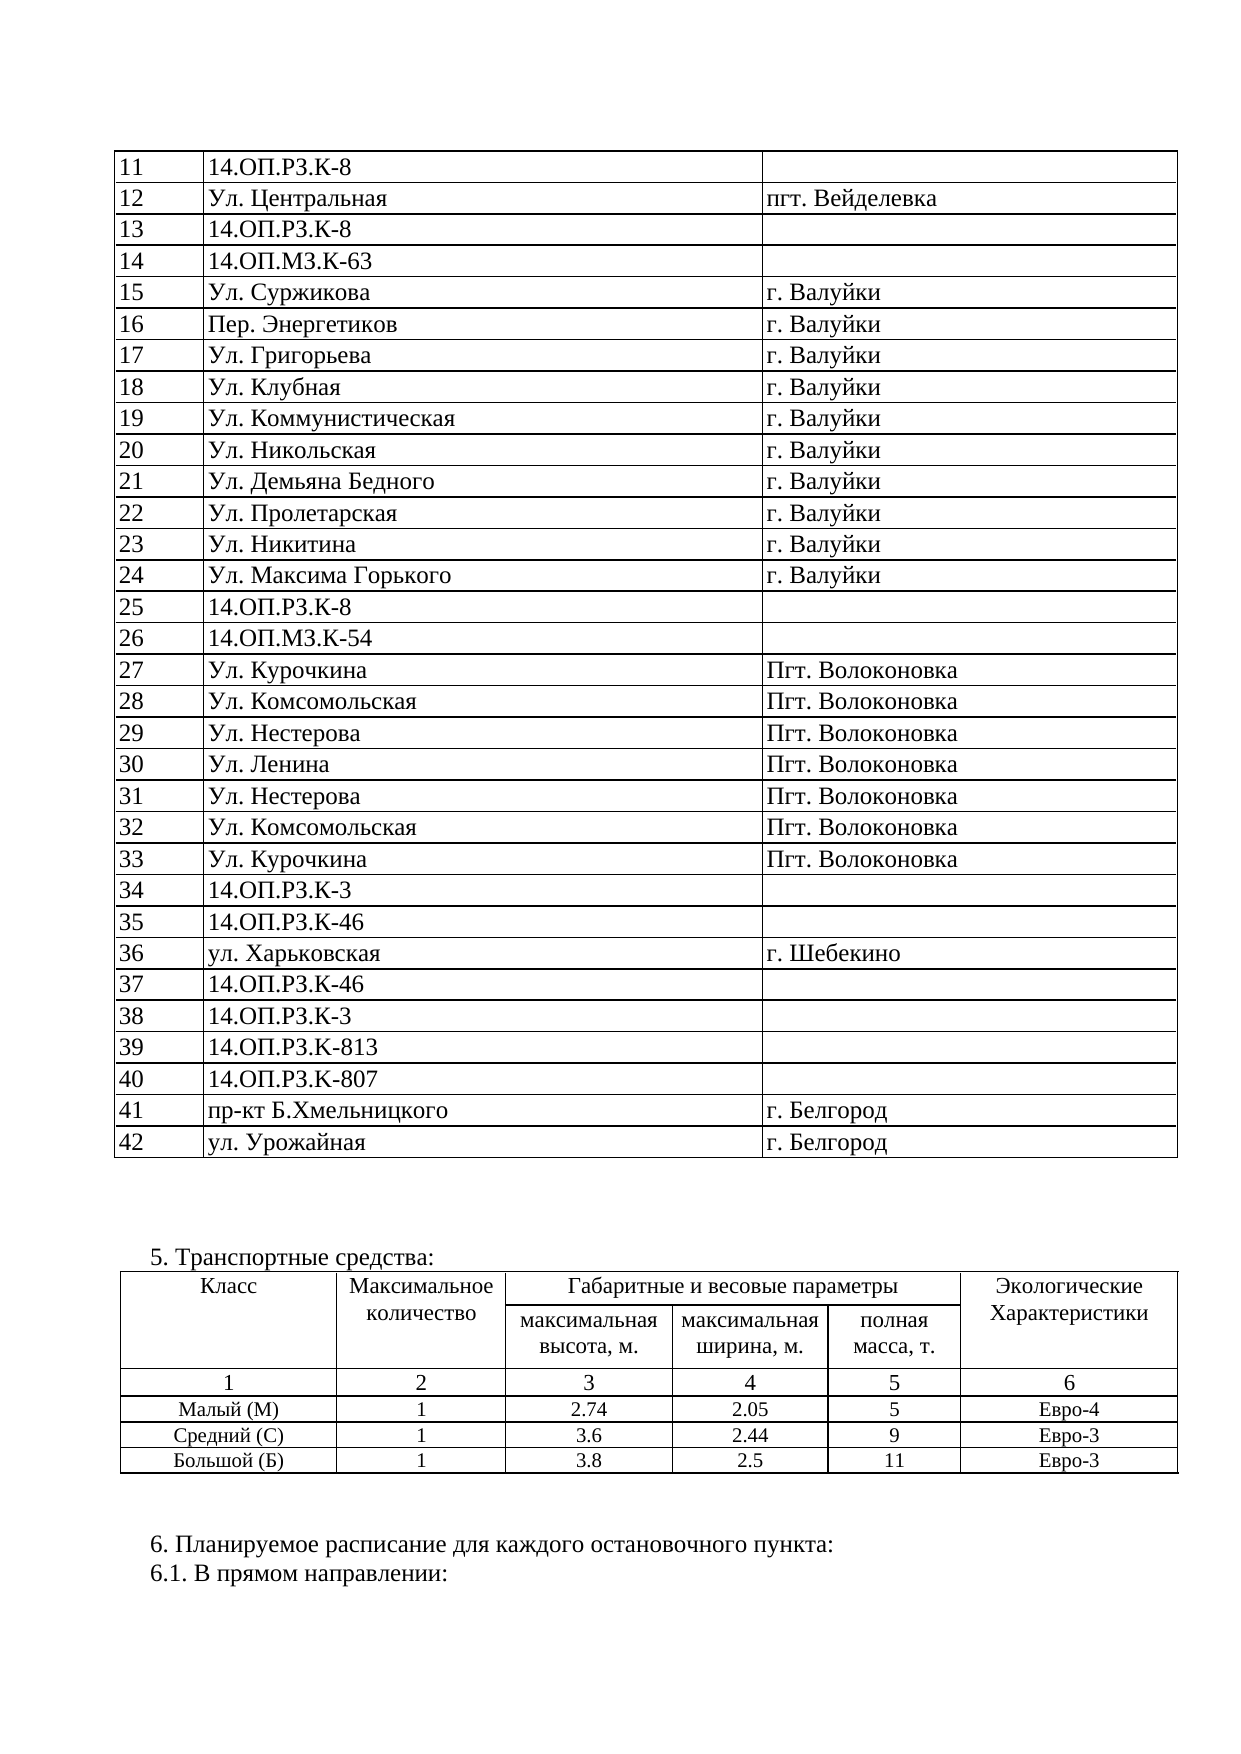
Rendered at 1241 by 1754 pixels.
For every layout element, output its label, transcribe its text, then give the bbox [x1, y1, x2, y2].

table_cell 35 [115, 906, 203, 936]
table_cell [763, 244, 1177, 276]
table_cell максимальная ширина, м. [673, 1306, 827, 1367]
table_cell 11 [115, 152, 203, 181]
table_cell 14.ОП.МЗ.К-54 [204, 623, 762, 653]
table_cell 2 [337, 1369, 505, 1395]
table_cell Ул. Курочкина [204, 844, 762, 873]
table_cell Евро-4 [961, 1397, 1177, 1421]
table_cell 29 [115, 717, 203, 748]
table_cell 30 [115, 749, 203, 779]
table_cell [763, 1062, 1177, 1094]
table_cell г. Валуйки [763, 496, 1177, 527]
text 6.1. В прямом направлении: [150, 1558, 1090, 1586]
table_cell Ул. Демьяна Бедного [204, 466, 762, 496]
table_cell г. Валуйки [763, 402, 1177, 433]
table_cell 41 [115, 1095, 203, 1125]
table_cell 22 [115, 497, 203, 527]
table_cell Ул. Никитина [204, 529, 762, 559]
table_cell Пгт. Волоконовка [763, 811, 1177, 842]
table_cell 3.8 [506, 1448, 672, 1472]
table_cell г. Белгород [763, 1125, 1177, 1157]
table_cell [763, 1031, 1177, 1062]
table_cell 27 [115, 654, 203, 685]
table_cell г. Валуйки [763, 370, 1177, 402]
table_cell 16 [115, 308, 203, 339]
table_cell [763, 968, 1177, 999]
table_cell 1 [337, 1448, 505, 1472]
table_cell 17 [115, 340, 203, 370]
table_cell г. Валуйки [763, 559, 1177, 590]
table_cell 14.ОП.РЗ.К-3 [204, 1001, 762, 1031]
table_cell 11 [829, 1448, 960, 1472]
table_cell 23 [115, 529, 203, 559]
table_cell 14.ОП.РЗ.К-46 [204, 907, 762, 936]
table_cell 19 [115, 403, 203, 433]
table_cell Пгт. Волоконовка [763, 653, 1177, 685]
table_cell ул. Урожайная [204, 1127, 762, 1157]
table_cell 5 [829, 1369, 960, 1395]
table_cell 12 [115, 183, 203, 213]
table_cell [763, 874, 1177, 905]
table_cell Ул. Нестерова [204, 781, 762, 811]
table_cell 14.ОП.РЗ.К-46 [204, 970, 762, 999]
table_cell [763, 905, 1177, 936]
table_cell 38 [115, 1000, 203, 1031]
table_cell 4 [673, 1369, 827, 1395]
table_cell Ул. Суржикова [204, 277, 762, 307]
table_cell 5 [829, 1397, 960, 1421]
table_cell ул. Харьковская [204, 938, 762, 968]
table_cell 31 [115, 780, 203, 811]
table_cell 14.ОП.РЗ.K-813 [204, 1032, 762, 1062]
table_cell пр-кт Б.Хмельницкого [204, 1095, 762, 1125]
table_cell Большой (Б) [121, 1448, 336, 1472]
table_cell 36 [115, 938, 203, 968]
table_cell Ул. Ленина [204, 749, 762, 779]
table_cell 14 [115, 245, 203, 276]
table_cell г. Валуйки [763, 433, 1177, 464]
table_cell Ул. Курочкина [204, 655, 762, 685]
table_cell Ул. Максима Горького [204, 561, 762, 590]
table_cell г. Валуйки [763, 465, 1177, 496]
table_cell Малый (М) [121, 1397, 336, 1421]
table_cell 15 [115, 277, 203, 307]
table_cell 40 [115, 1063, 203, 1094]
table_cell Ул. Комсомольская [204, 686, 762, 716]
table_cell [763, 590, 1177, 622]
table_cell Ул. Комсомольская [204, 812, 762, 842]
table_cell 33 [115, 843, 203, 873]
table_cell 9 [829, 1423, 960, 1447]
table_cell Пгт. Волоконовка [763, 779, 1177, 811]
table_cell г. Валуйки [763, 276, 1177, 307]
table_cell 2.05 [673, 1397, 827, 1421]
table_cell Пгт. Волоконовка [763, 842, 1177, 873]
table_cell Пгт. Волоконовка [763, 748, 1177, 779]
table_cell 3 [506, 1369, 672, 1395]
table_cell 1 [121, 1369, 336, 1395]
table_cell [763, 152, 1177, 181]
table_cell пгт. Вейделевка [763, 181, 1177, 213]
table_cell 14.ОП.РЗ.К-8 [204, 152, 762, 181]
table_cell Ул. Пролетарская [204, 498, 762, 527]
table_cell Ул. Клубная [204, 372, 762, 402]
table_cell г. Валуйки [763, 528, 1177, 559]
table_cell 32 [115, 812, 203, 842]
table_cell 1 [337, 1423, 505, 1447]
table_cell 25 [115, 591, 203, 622]
table_cell 26 [115, 623, 203, 653]
table_cell Пгт. Волоконовка [763, 716, 1177, 748]
table_header Габаритные и весовые параметры [506, 1272, 960, 1304]
table_cell 14.ОП.РЗ.К-3 [204, 875, 762, 905]
table_header Класс [121, 1272, 336, 1367]
table_cell 34 [115, 875, 203, 905]
table_cell г. Шебекино [763, 936, 1177, 968]
table_cell 42 [115, 1126, 203, 1157]
text 6. Планируемое расписание для каждого остановочного пункта: [150, 1529, 1090, 1558]
table_cell 18 [115, 371, 203, 402]
table_cell г. Валуйки [763, 307, 1177, 339]
table_cell г. Валуйки [763, 339, 1177, 370]
table_cell Ул. Коммунистическая [204, 403, 762, 433]
table_header Экологические Характеристики [961, 1272, 1177, 1367]
table_cell Пгт. Волоконовка [763, 685, 1177, 716]
table_cell Средний (С) [121, 1423, 336, 1447]
table_cell 6 [961, 1369, 1177, 1395]
table_cell Пер. Энергетиков [204, 309, 762, 339]
table_cell Евро-3 [961, 1448, 1177, 1472]
table_cell 14.ОП.РЗ.К-8 [204, 592, 762, 622]
table_cell Ул. Никольская [204, 435, 762, 464]
table_cell 2.44 [673, 1423, 827, 1447]
table_cell Ул. Центральная [204, 183, 762, 213]
table_cell 1 [337, 1397, 505, 1421]
table_cell г. Белгород [763, 1094, 1177, 1125]
table_cell Ул. Нестерова [204, 718, 762, 748]
table_cell 39 [115, 1032, 203, 1062]
text 5. Транспортные средства: [150, 1242, 1090, 1271]
table_cell 21 [115, 466, 203, 496]
table_cell 13 [115, 214, 203, 244]
table_cell 24 [115, 560, 203, 590]
table_cell 37 [115, 969, 203, 999]
table_cell 20 [115, 434, 203, 464]
table_cell Евро-3 [961, 1423, 1177, 1447]
table_cell 3.6 [506, 1423, 672, 1447]
table_cell [763, 213, 1177, 244]
table_cell полная масса, т. [829, 1306, 960, 1367]
table_cell 2.5 [673, 1448, 827, 1472]
table_header Максимальное количество [337, 1272, 505, 1367]
table_cell [763, 999, 1177, 1031]
table_cell 14.ОП.МЗ.К-63 [204, 246, 762, 276]
table_cell [763, 622, 1177, 653]
table_cell 2.74 [506, 1397, 672, 1421]
table_cell Ул. Григорьева [204, 340, 762, 370]
table_cell 14.ОП.РЗ.K-807 [204, 1064, 762, 1094]
table_cell 28 [115, 686, 203, 716]
table_cell максимальная высота, м. [506, 1306, 672, 1367]
table_cell 14.ОП.РЗ.К-8 [204, 215, 762, 244]
